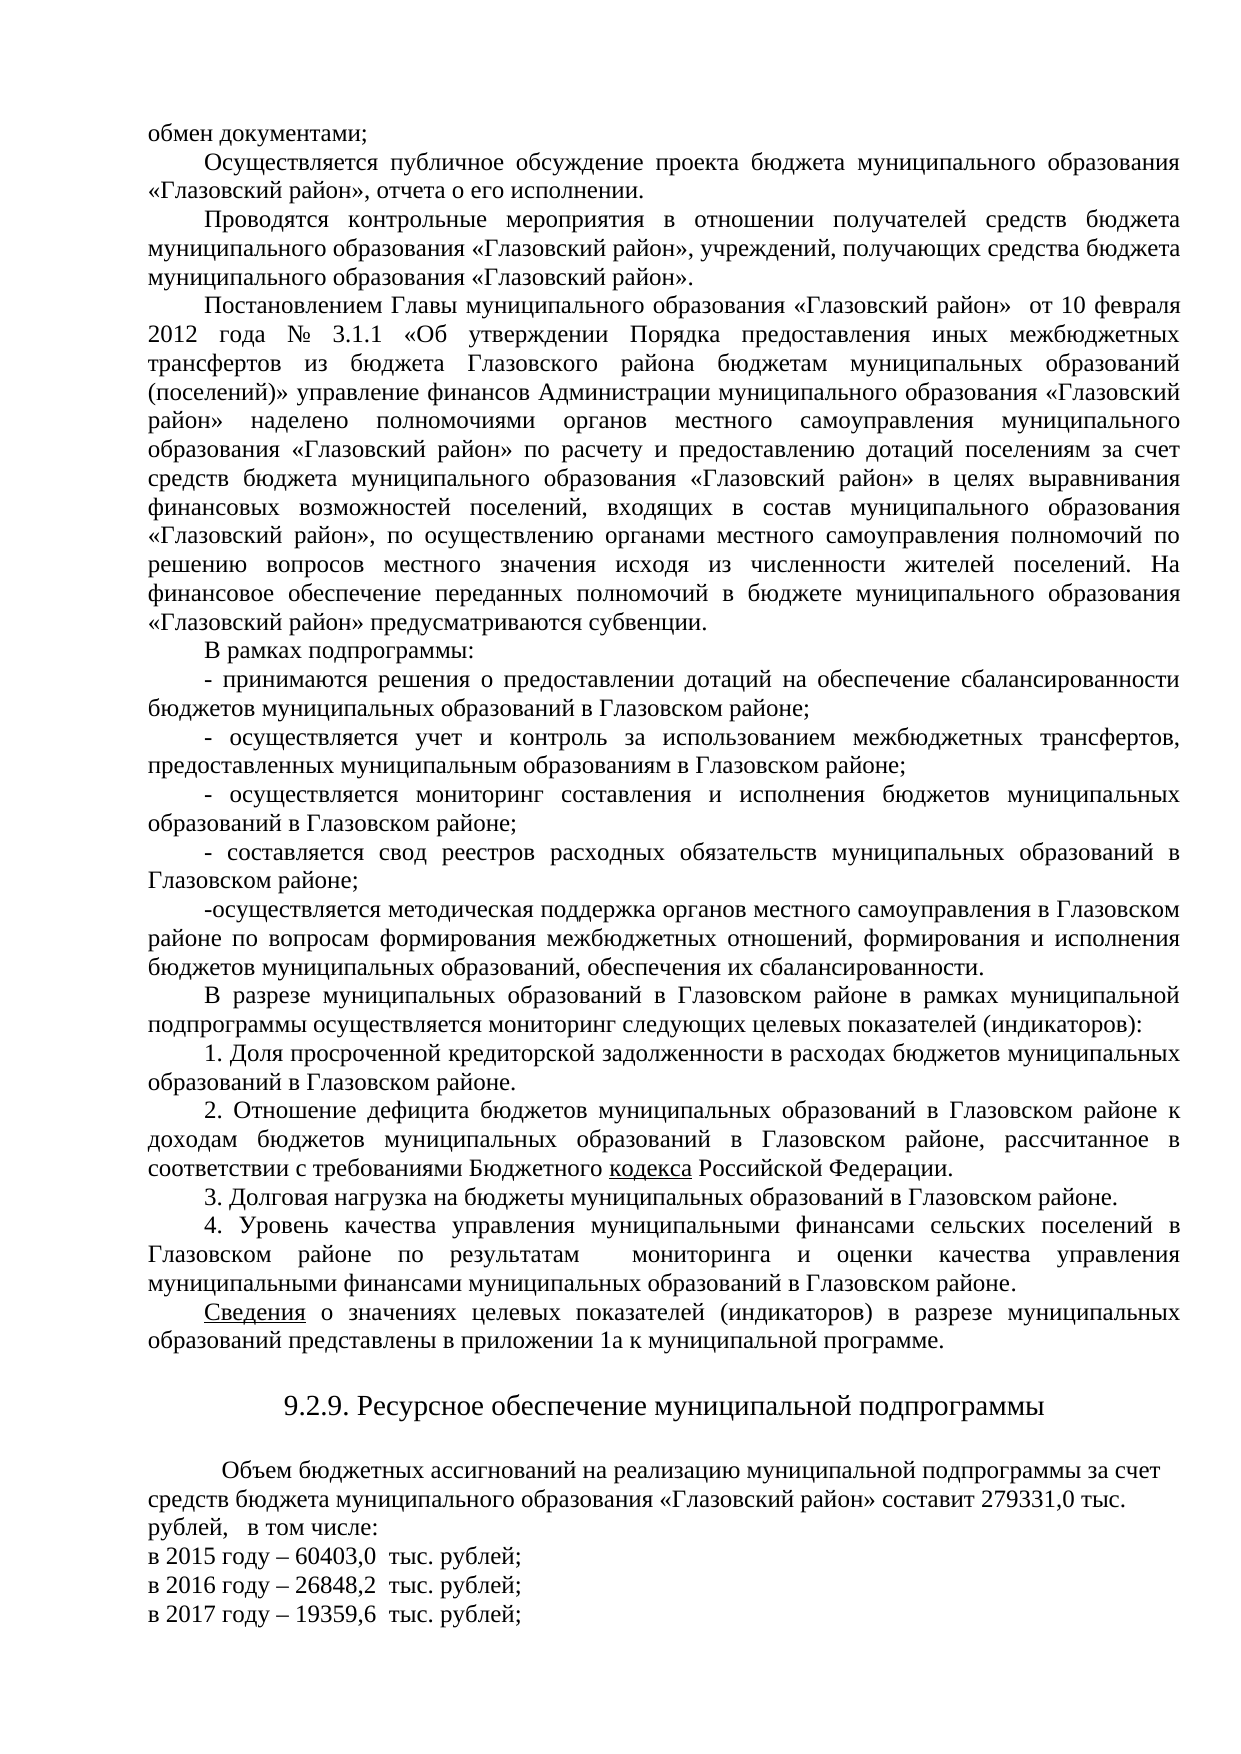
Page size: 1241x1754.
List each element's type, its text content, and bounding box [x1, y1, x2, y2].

text Объем бюджетных ассигнований на реализацию муниципальной подпрограммы за счет средств бюджета муниципального образования «Глазовский район» составит 279331,0 тыс. рублей, в том числе: [148, 1455, 1181, 1541]
text - составляется свод реестров расходных обязательств муниципальных образований в Глазовском районе; [148, 837, 1181, 894]
text Сведения о значениях целевых показателей (индикаторов) в разрезе муниципальных образований представлены в приложении 1а к муниципальной программе. [148, 1297, 1181, 1354]
text 3. Долговая нагрузка на бюджеты муниципальных образований в Глазовском районе. [148, 1182, 1181, 1211]
text - принимаются решения о предоставлении дотаций на обеспечение сбалансированности бюджетов муниципальных образований в Глазовском районе; [148, 664, 1181, 722]
text 2. Отношение дефицита бюджетов муниципальных образований в Глазовском районе к доходам бюджетов муниципальных образований в Глазовском районе, рассчитанное в соответствии с требованиями Бюджетного кодекса Российской Федерации. [148, 1096, 1181, 1182]
text в 2016 году – 26848,2 тыс. рублей; [148, 1570, 1181, 1599]
text 9.2.9. Ресурсное обеспечение муниципальной подпрограммы [148, 1388, 1181, 1421]
text Проводятся контрольные мероприятия в отношении получателей средств бюджета муниципального образования «Глазовский район», учреждений, получающих средства бюджета муниципального образования «Глазовский район». [148, 204, 1181, 291]
text Постановлением Главы муниципального образования «Глазовский район» от 10 февраля 2012 года № 3.1.1 «Об утверждении Порядка предоставления иных межбюджетных трансфертов из бюджета Глазовского района бюджетам муниципальных образований (поселений)» управление финансов Администрации муниципального образования «Глазовский район» наделено полномочиями органов местного самоуправления муниципального образования «Глазовский район» по расчету и предоставлению дотаций поселениям за счет средств бюджета муниципального образования «Глазовский район» в целях выравнивания финансовых возможностей поселений, входящих в состав муниципального образования «Глазовский район», по осуществлению органами местного самоуправления полномочий по решению вопросов местного значения исходя из численности жителей поселений. На финансовое обеспечение переданных полномочий в бюджете муниципального образования «Глазовский район» предусматриваются субвенции. [148, 291, 1181, 636]
text -осуществляется методическая поддержка органов местного самоуправления в Глазовском районе по вопросам формирования межбюджетных отношений, формирования и исполнения бюджетов муниципальных образований, обеспечения их сбалансированности. [148, 894, 1181, 981]
text в 2017 году – 19359,6 тыс. рублей; [148, 1599, 1181, 1627]
text - осуществляется учет и контроль за использованием межбюджетных трансфертов, предоставленных муниципальным образованиям в Глазовском районе; [148, 722, 1181, 779]
text В разрезе муниципальных образований в Глазовском районе в рамках муниципальной подпрограммы осуществляется мониторинг следующих целевых показателей (индикаторов): [148, 981, 1181, 1038]
text в 2015 году – 60403,0 тыс. рублей; [148, 1541, 1181, 1570]
text Осуществляется публичное обсуждение проекта бюджета муниципального образования «Глазовский район», отчета о его исполнении. [148, 147, 1181, 204]
text В рамках подпрограммы: [148, 636, 1181, 664]
text - осуществляется мониторинг составления и исполнения бюджетов муниципальных образований в Глазовском районе; [148, 779, 1181, 837]
text 1. Доля просроченной кредиторской задолженности в расходах бюджетов муниципальных образований в Глазовском районе. [148, 1038, 1181, 1096]
text 4. Уровень качества управления муниципальными финансами сельских поселений в Глазовском районе по результатам мониторинга и оценки качества управления муниципальными финансами муниципальных образований в Глазовском районе. [148, 1211, 1181, 1297]
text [148, 118, 1181, 147]
